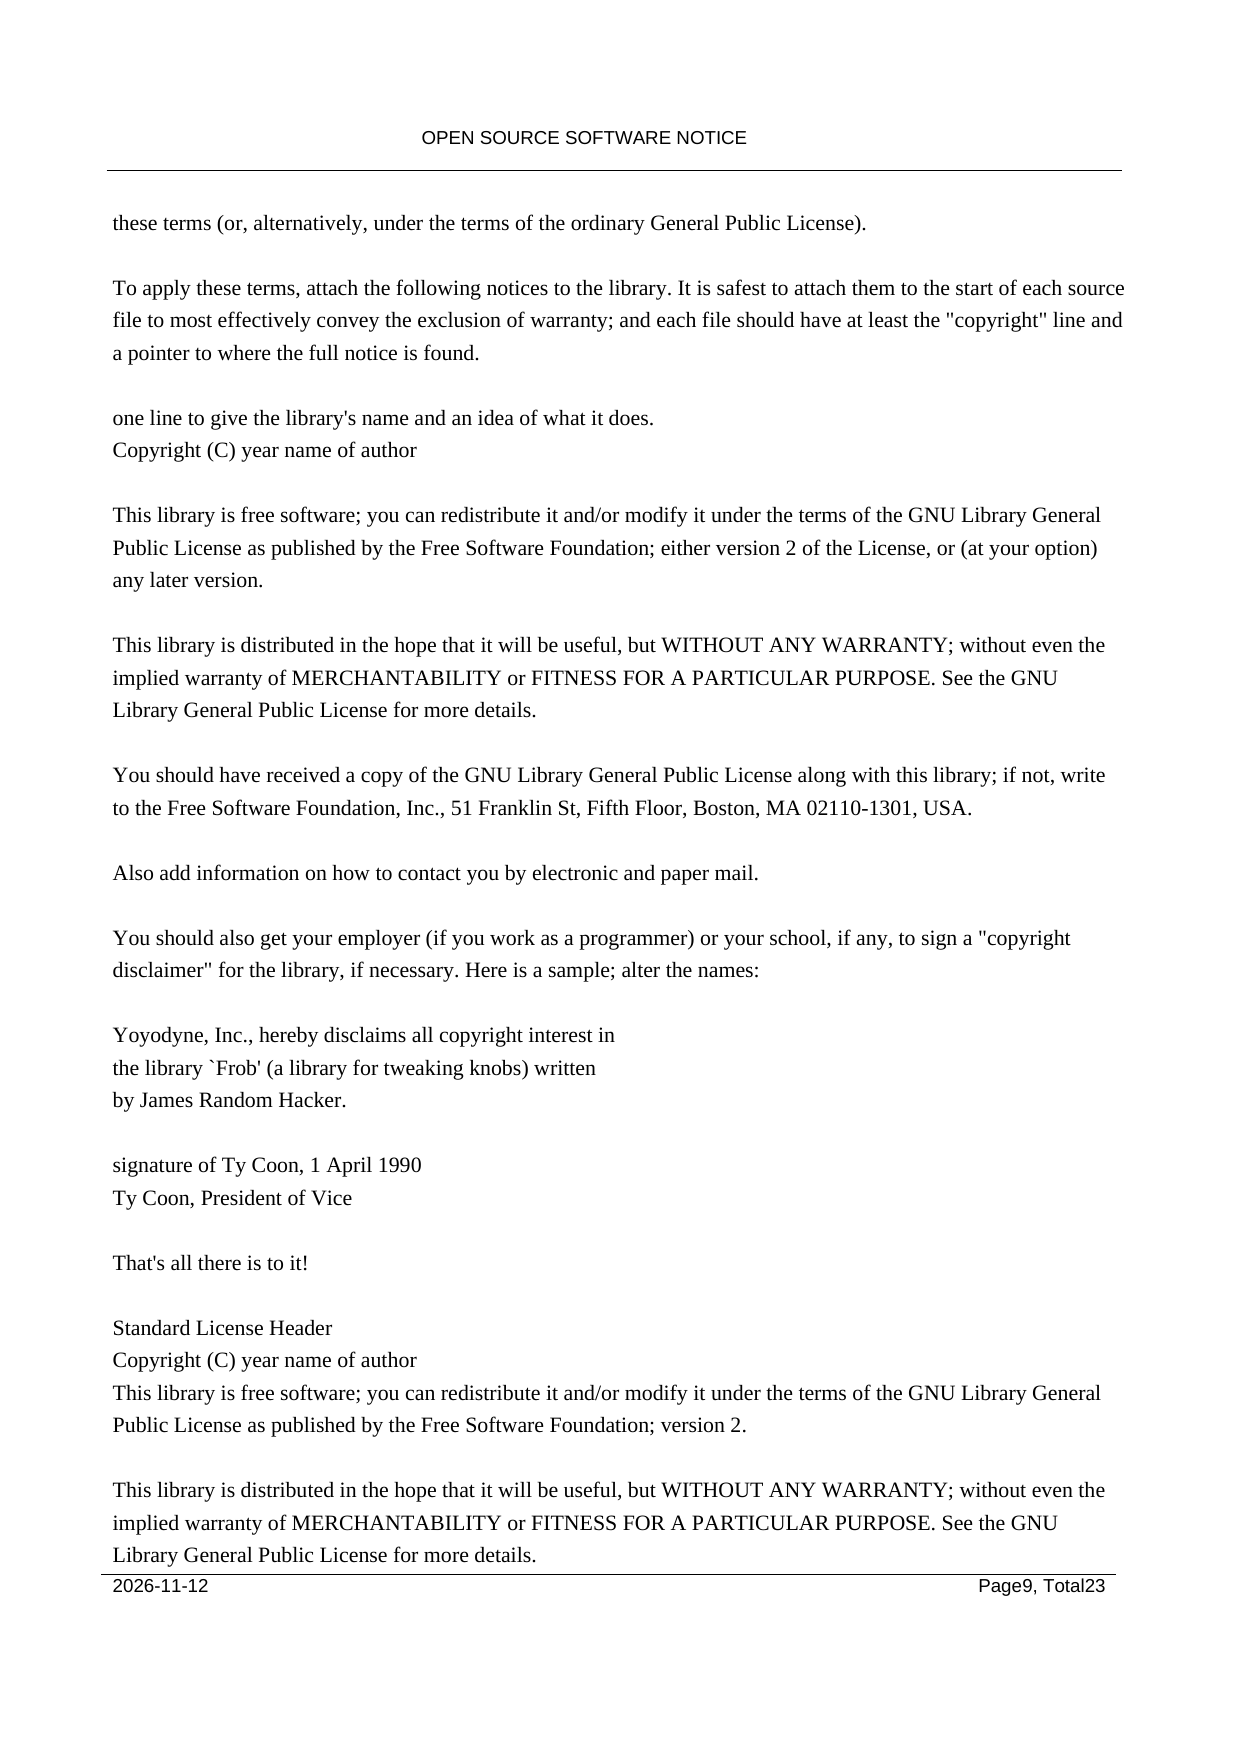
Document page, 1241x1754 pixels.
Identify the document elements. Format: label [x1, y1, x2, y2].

text [112, 206, 1128, 1571]
